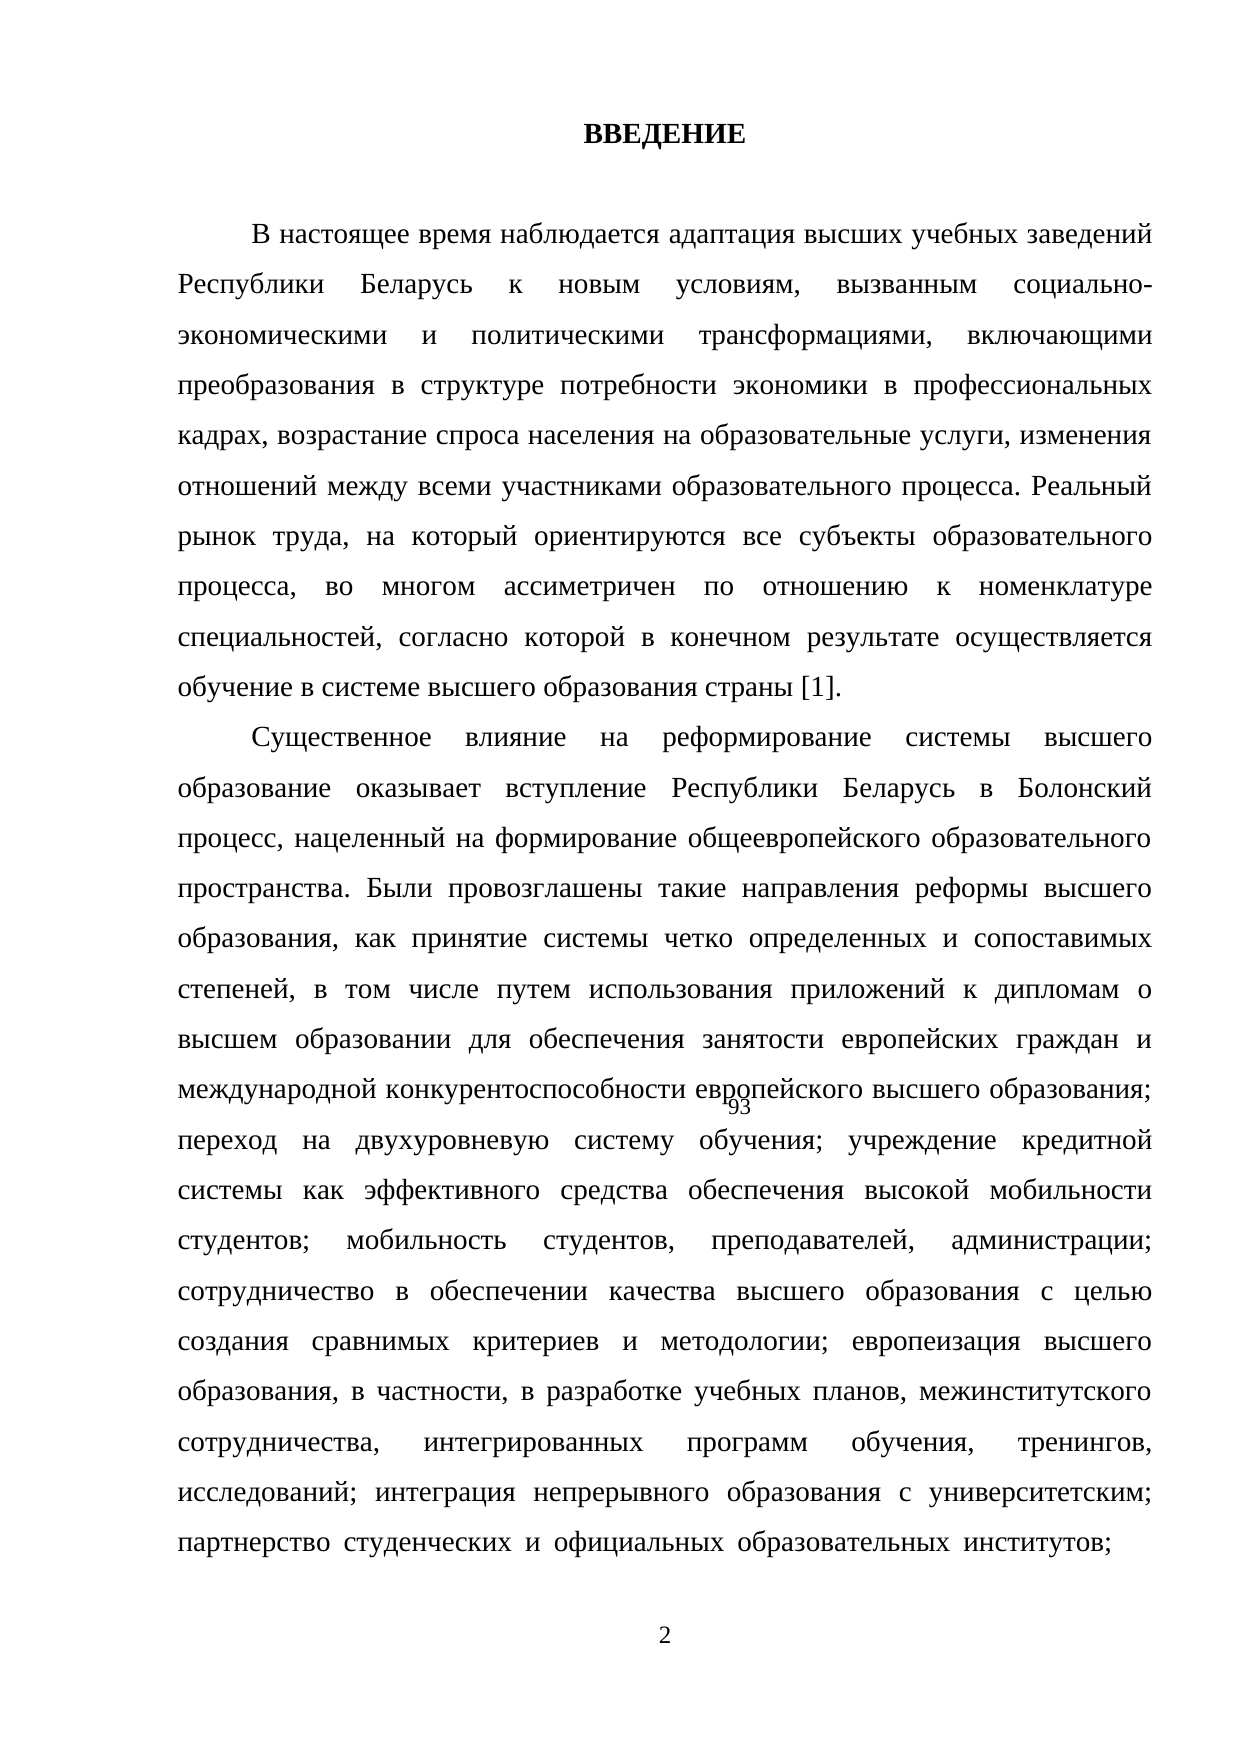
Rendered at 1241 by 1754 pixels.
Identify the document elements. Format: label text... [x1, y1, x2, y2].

text В настоящее время наблюдается адаптация высших учебных заведений Республики Беларусь к новым условиям, вызванным социально- экономическими и политическими трансформациями, включающими преобразования в структуре потребности экономики в профессиональных кадрах, возрастание спроса населения на образовательные услуги, изменения отношений между всеми участниками образовательного процесса. Реальный рынок труда, на который ориентируются все субъекты образовательного процесса, во многом ассиметричен по отношению к номенклатуре специальностей, согласно которой в конечном результате осуществляется обучение в системе высшего образования страны [1]. [177, 216, 1153, 703]
text Существенное влияние на реформирование системы высшего образование оказывает вступление Республики Беларусь в Болонский процесс, нацеленный на формирование общеевропейского образовательного пространства. Были провозглашены такие направления реформы высшего образования, как принятие системы четко определенных и сопоставимых степеней, в том числе путем использования приложений к дипломам о высшем образовании для обеспечения занятости европейских граждан и международной конкурентоспособности европейского высшего образования; переход на двухуровневую систему обучения; учреждение кредитной системы как эффективного средства обеспечения высокой мобильности студентов; мобильность студентов, преподавателей, администрации; сотрудничество в обеспечении качества высшего образования с целью создания сравнимых критериев и методологии; европеизация высшего образования, в частности, в разработке учебных планов, межинститутского сотрудничества, интегрированных программ обучения, тренингов, исследований; интеграция непрерывного образования с университетским; партнерство студенческих и официальных образовательных институтов; [177, 719, 1152, 1558]
text ВВЕДЕНИЕ [184, 116, 1145, 149]
